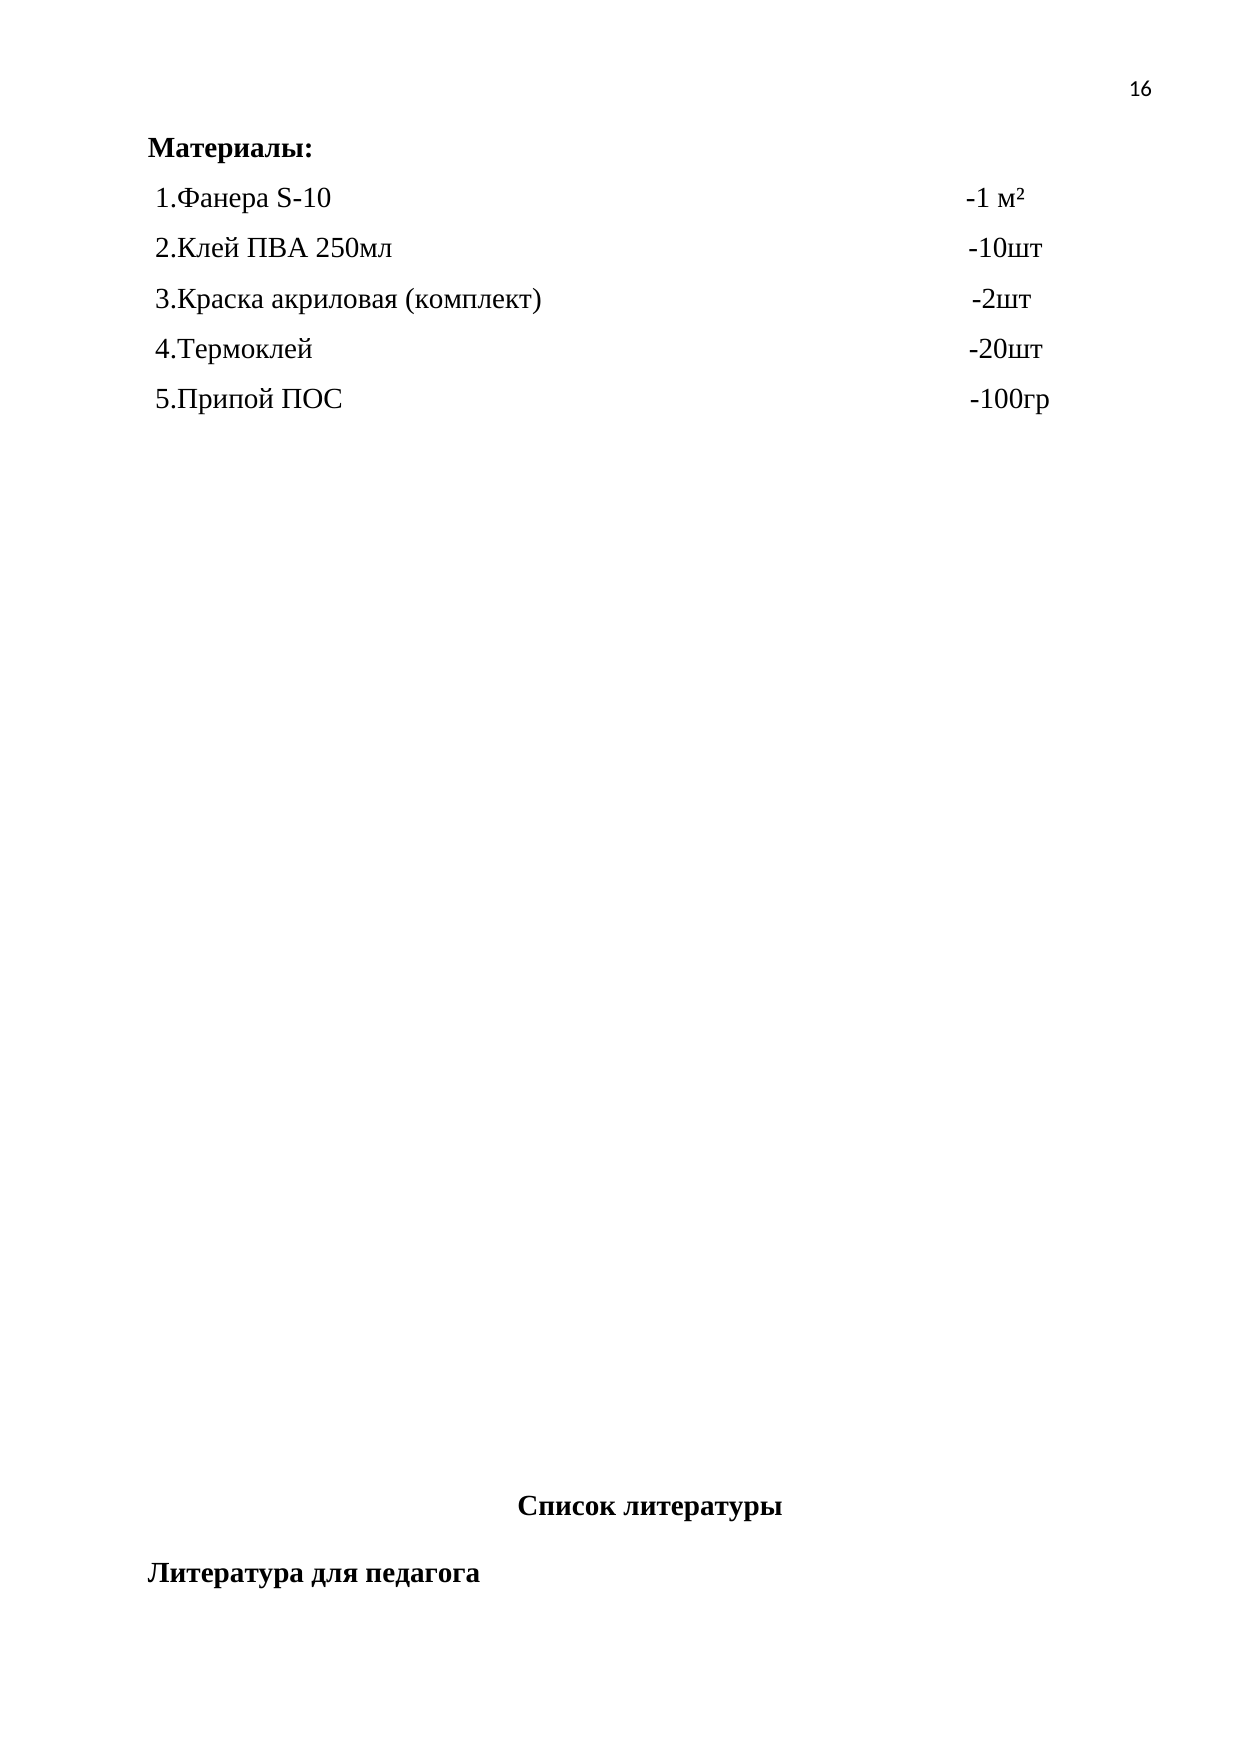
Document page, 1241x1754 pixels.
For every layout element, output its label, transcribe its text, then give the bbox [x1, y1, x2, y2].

text Материалы: [148, 130, 1152, 163]
text 4.Термоклей -20шт [148, 331, 1152, 365]
text 3.Краска акриловая (комплект) -2шт [148, 281, 1152, 314]
text 5.Припой ПОС -100гр [148, 381, 1152, 415]
text Список литературы [148, 1488, 1152, 1522]
text 1.Фанера S-10 -1 м² [148, 180, 1152, 214]
text Литература для педагога [148, 1555, 1152, 1589]
text 2.Клей ПВА 250мл -10шт [148, 231, 1152, 264]
